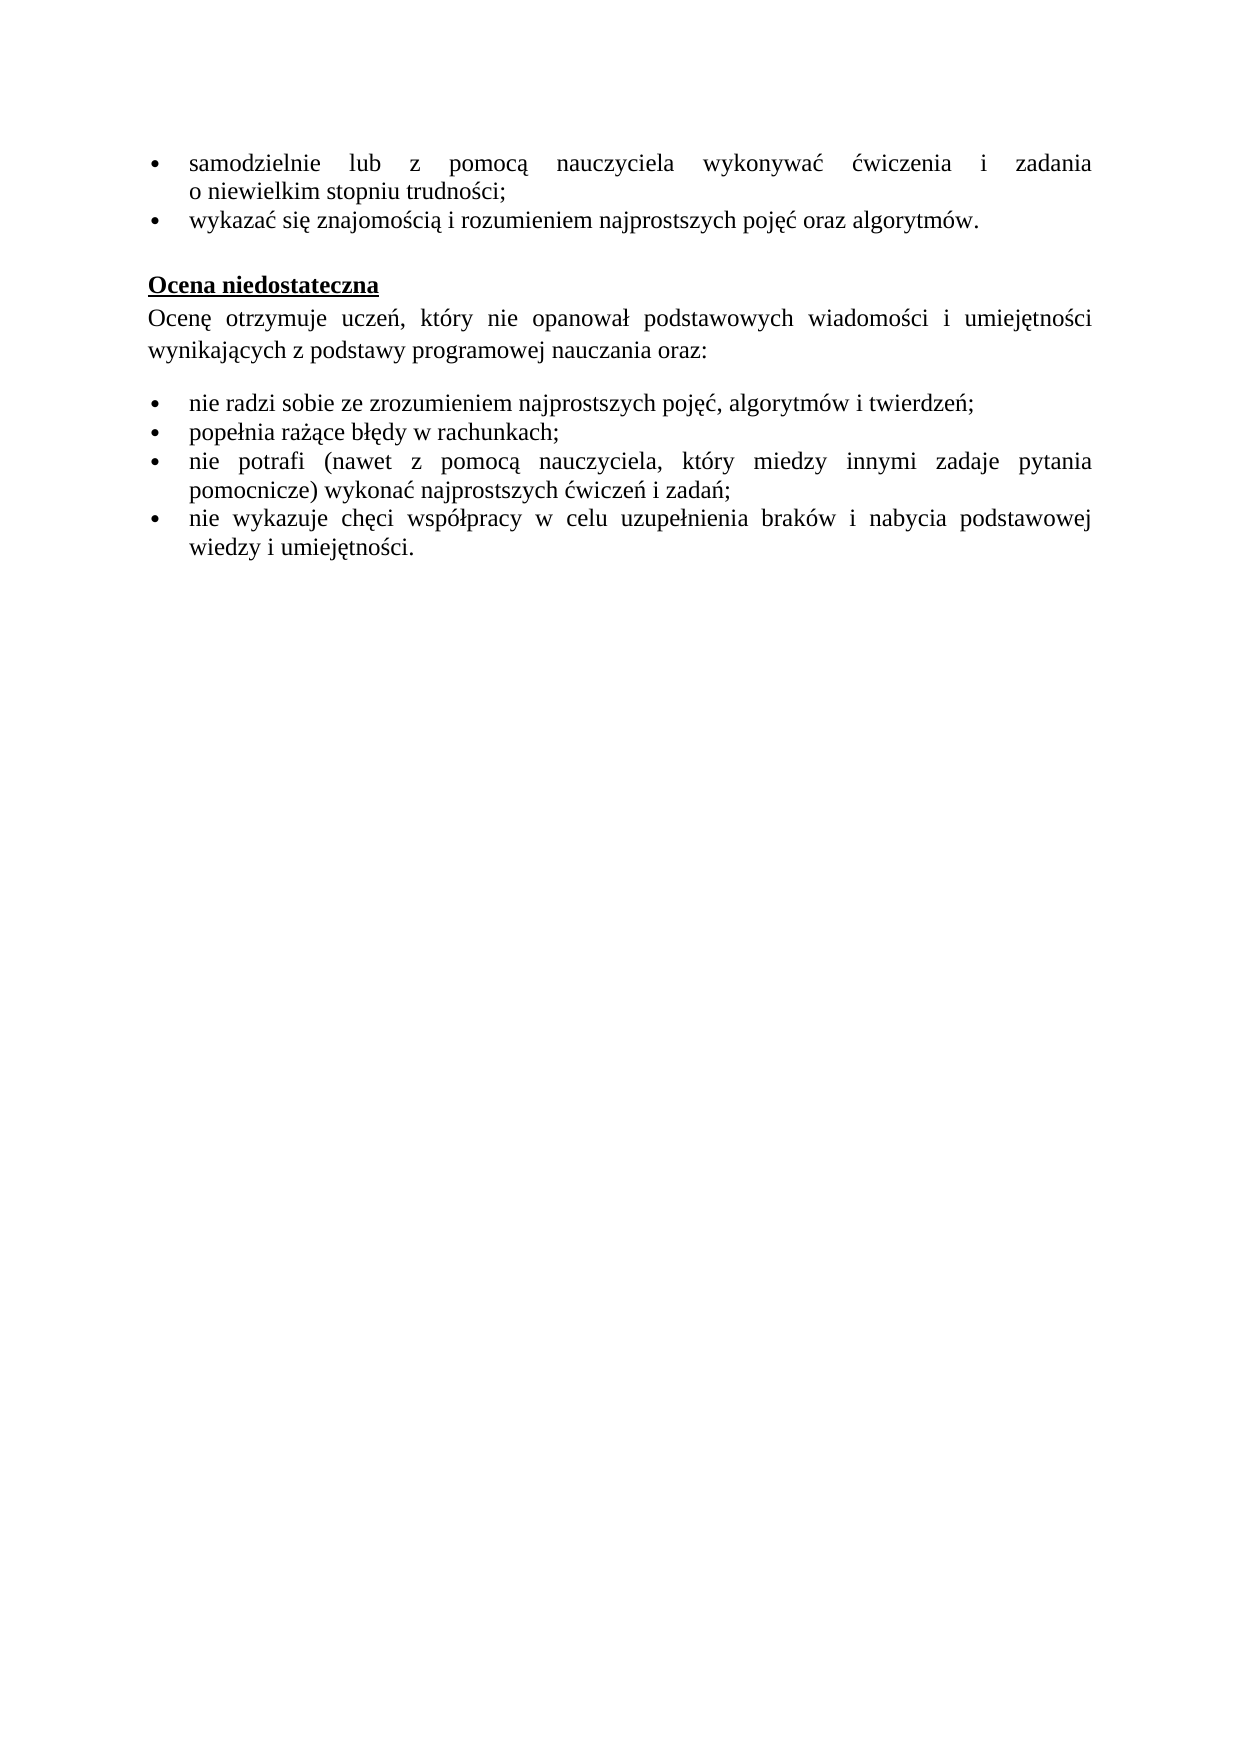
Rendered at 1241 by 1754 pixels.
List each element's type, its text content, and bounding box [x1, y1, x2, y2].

text Ocenę otrzymuje uczeń, który nie opanował podstawowych wiadomości i umiejętności wynikających z podstawy programowej nauczania oraz: [148, 299, 1093, 364]
list nie radzi sobie ze zrozumieniem najprostszych pojęć, algorytmów i twierdzeń; [151, 388, 1093, 417]
list popełnia rażące błędy w rachunkach; [151, 417, 1093, 446]
text Ocena niedostateczna [148, 266, 1093, 299]
list nie potrafi (nawet z pomocą nauczyciela, który miedzy innymi zadaje pytania pomocnicze) wykonać najprostszych ćwiczeń i zadań; [151, 446, 1093, 503]
list nie wykazuje chęci współpracy w celu uzupełnienia braków i nabycia podstawowej wiedzy i umiejętności. [151, 503, 1093, 561]
list wykazać się znajomością i rozumieniem najprostszych pojęć oraz algorytmów. [151, 205, 1093, 234]
list samodzielnie lub z pomocą nauczyciela wykonywać ćwiczenia i zadania o niewielkim stopniu trudności; [151, 148, 1093, 205]
